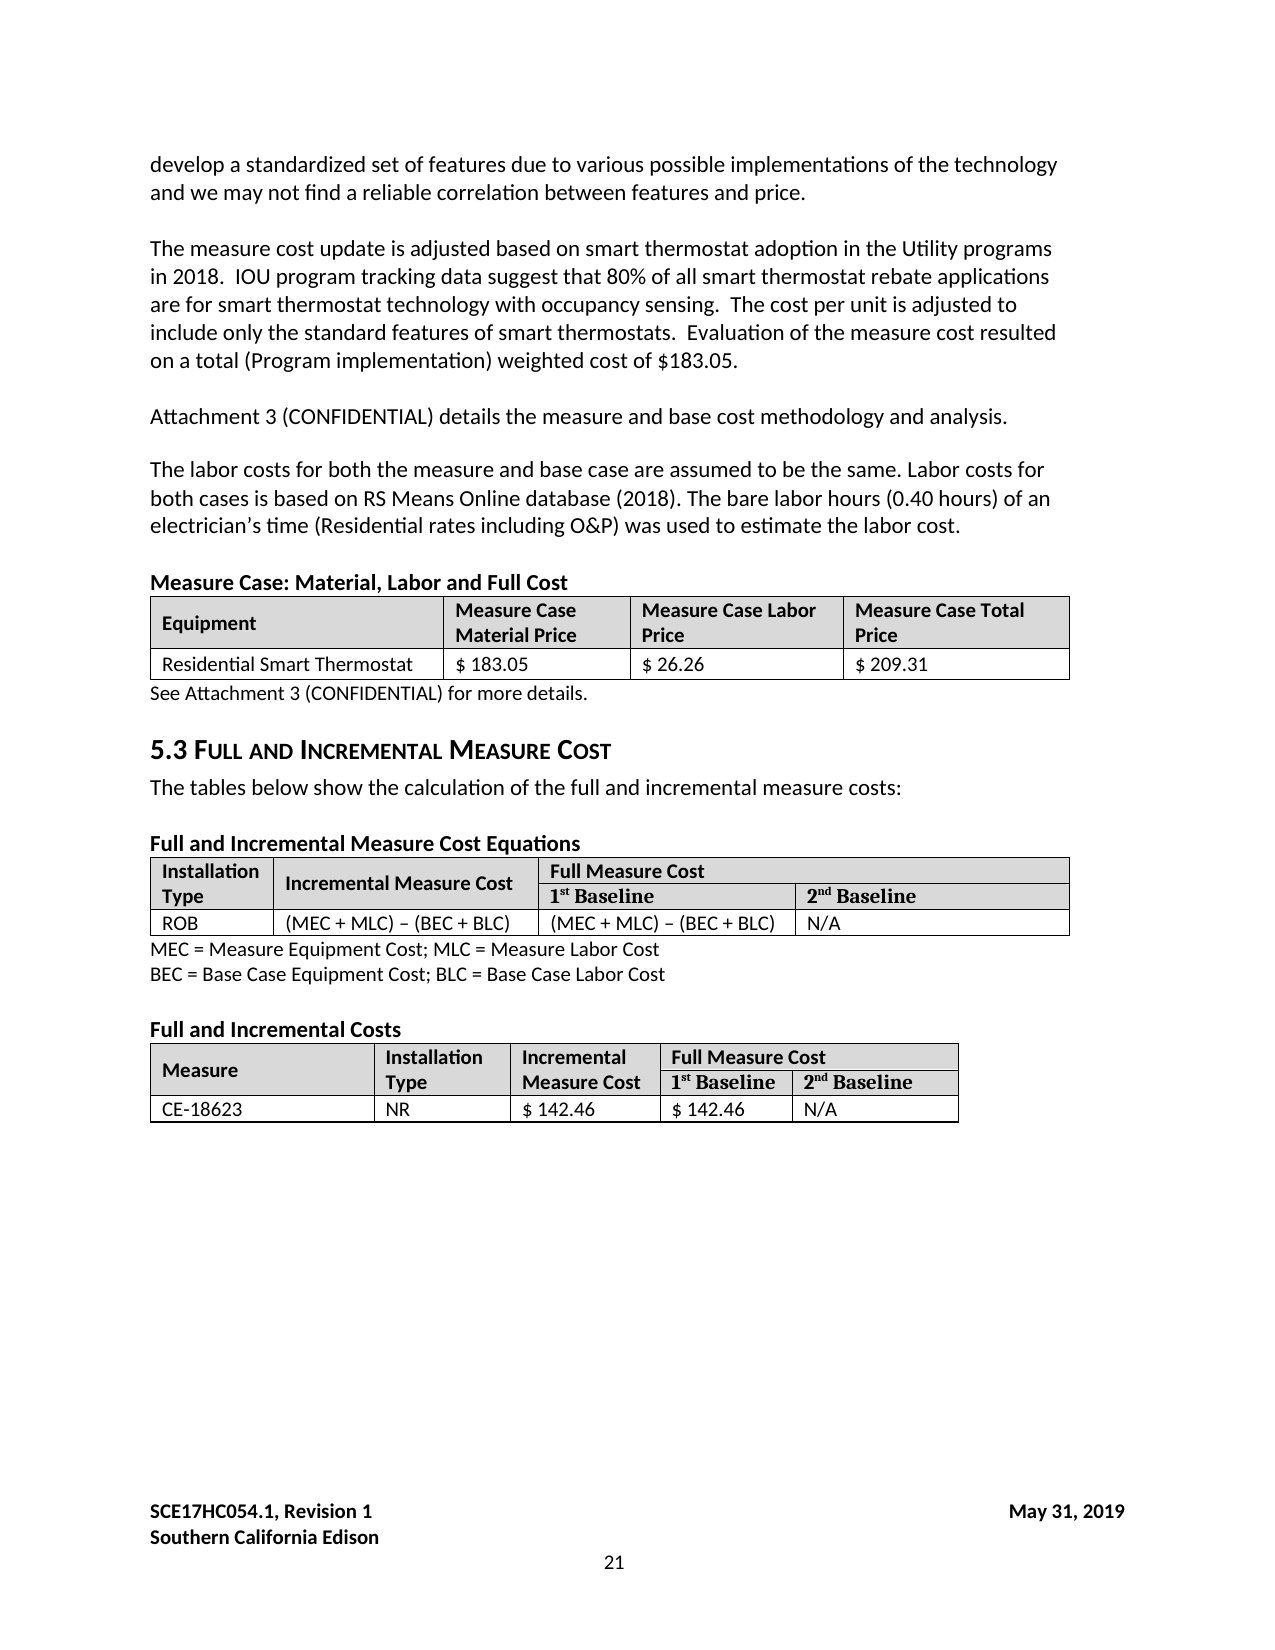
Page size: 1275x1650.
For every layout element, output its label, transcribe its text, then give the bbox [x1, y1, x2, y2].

text Full and Incremental Measure Cost Equations [150, 829, 1069, 857]
table_cell $ 183.05 [444, 649, 630, 679]
table_header Measure [151, 1044, 374, 1095]
table_cell $ 209.31 [844, 649, 1069, 679]
table_cell Residential Smart Thermostat [151, 649, 443, 679]
table_cell NR [375, 1096, 510, 1121]
table_header Installation Type [375, 1044, 510, 1095]
table_header Measure Case Labor Price [631, 597, 843, 648]
table_cell 2nd Baseline [796, 884, 1069, 909]
table_header Equipment [151, 597, 443, 648]
table_cell N/A [793, 1096, 958, 1121]
table_header Measure Case Total Price [844, 597, 1069, 648]
text BEC = Base Case Equipment Cost; BLC = Base Case Labor Cost [150, 962, 1069, 987]
table_header Full Measure Cost [539, 858, 1069, 883]
text The labor costs for both the measure and base case are assumed to be the same. Labor costs for both cases is based on RS Means Online database (2018). The bare labor hours (0.40 hours) of an electrician’s time (Residential rates including O&P) was used to estimate the labor cost. [150, 456, 1069, 540]
table_cell N/A [796, 910, 1069, 935]
table_header Installation Type [151, 858, 273, 909]
table_header Measure Case Material Price [444, 597, 630, 648]
table_cell (MEC + MLC) – (BEC + BLC) [274, 910, 538, 935]
table_cell $ 142.46 [511, 1096, 660, 1121]
table_cell $ 142.46 [661, 1096, 792, 1121]
table_header Incremental Measure Cost [274, 858, 538, 909]
table_cell 1st Baseline [661, 1071, 792, 1095]
table_cell (MEC + MLC) – (BEC + BLC) [539, 910, 795, 935]
text The measure cost update is adjusted based on smart thermostat adoption in the Utility programs in 2018. IOU program tracking data suggest that 80% of all smart thermostat rebate applications are for smart thermostat technology with occupancy sensing. The cost per unit is adjusted to include only the standard features of smart thermostats. Evaluation of the measure cost resulted on a total (Program implementation) weighted cost of $183.05. [150, 234, 1069, 374]
text The tables below show the calculation of the full and incremental measure costs: [150, 773, 1069, 801]
table_header Full Measure Cost [661, 1044, 958, 1069]
subtitle 5.3 Full and Incremental Measure Cost [150, 731, 1069, 766]
table_cell CE-18623 [151, 1096, 374, 1121]
table_cell 2nd Baseline [793, 1071, 958, 1095]
table_cell $ 26.26 [631, 649, 843, 679]
table_cell 1st Baseline [539, 884, 795, 909]
text Full and Incremental Costs [150, 1015, 1069, 1043]
table_cell ROB [151, 910, 273, 935]
text Measure Case: Material, Labor and Full Cost [150, 568, 1069, 596]
text See Attachment 3 (CONFIDENTIAL) for more details. [150, 680, 1069, 706]
text Attachment 3 (CONFIDENTIAL) details the measure and base cost methodology and analysis. [150, 402, 1069, 430]
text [150, 150, 1069, 206]
text MEC = Measure Equipment Cost; MLC = Measure Labor Cost [150, 936, 1069, 962]
table_header Incremental Measure Cost [511, 1044, 660, 1095]
